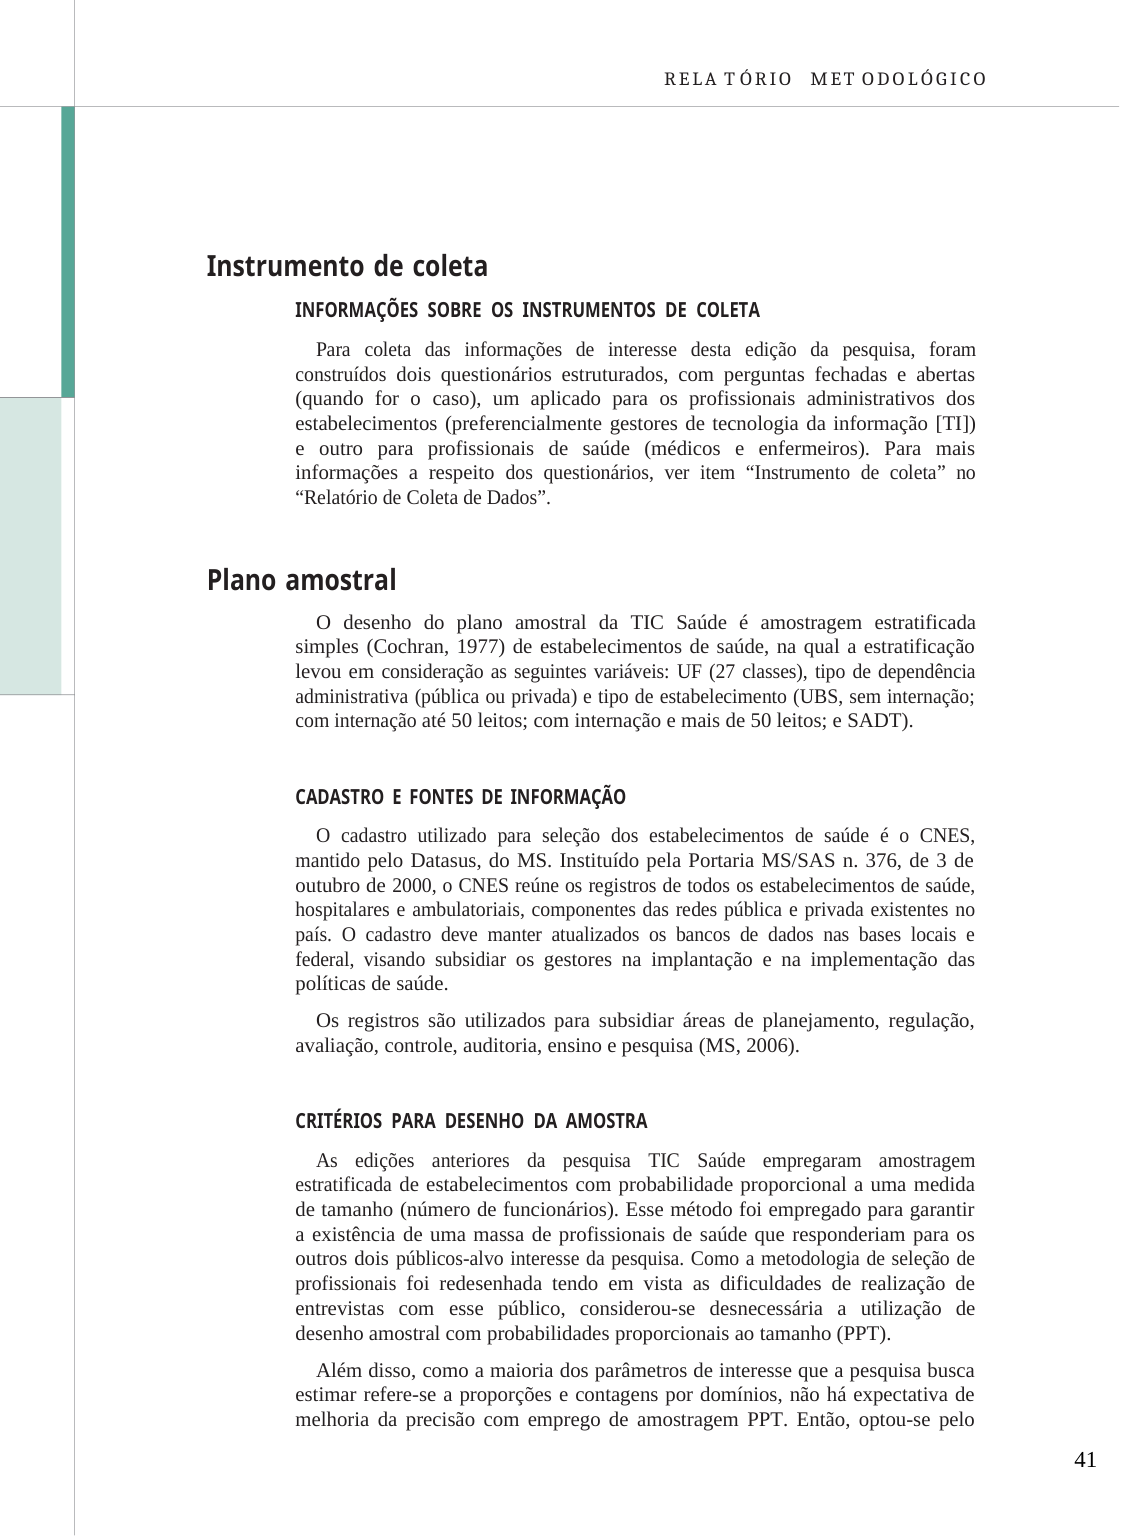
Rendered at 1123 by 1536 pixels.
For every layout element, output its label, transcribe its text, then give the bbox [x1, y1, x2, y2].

text Os registros são utilizados para subsidiar áreas de planejamento, regulação, avaliação, controle, auditoria, ensino e pesquisa (MS, 2006). [295, 1008, 976, 1057]
subtitle CRITÉRIOS PARA DESENHO DA AMOSTRA [295, 1106, 1104, 1135]
text Para coleta das informações de interesse desta edição da pesquisa, foram construídos dois questionários estruturados, com perguntas fechadas e abertas (quando for o caso), um aplicado para os profissionais administrativos dos estabelecimentos (preferencialmente gestores de tecnologia da informação [TI]) e outro para profissionais de saúde (médicos e enfermeiros). Para mais informações a respeito dos questionários, ver item “Instrumento de coleta” no “Relatório de Coleta de Dados”. [295, 337, 976, 509]
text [295, 1358, 976, 1431]
subtitle CADASTRO E FONTES DE INFORMAÇÃO [295, 782, 1104, 811]
subtitle Plano amostral [207, 559, 1104, 599]
subtitle Instrumento de coleta [207, 245, 1104, 285]
text O desenho do plano amostral da TIC Saúde é amostragem estratificada simples (Cochran, 1977) de estabelecimentos de saúde, na qual a estratificação levou em consideração as seguintes variáveis: UF (27 classes), tipo de dependência administrativa (pública ou privada) e tipo de estabelecimento (UBS, sem internação; com internação até 50 leitos; com internação e mais de 50 leitos; e SADT). [295, 610, 976, 732]
text O cadastro utilizado para seleção dos estabelecimentos de saúde é o CNES, mantido pelo Datasus, do MS. Instituído pela Portaria MS/SAS n. 376, de 3 de outubro de 2000, o CNES reúne os registros de todos os estabelecimentos de saúde, hospitalares e ambulatoriais, componentes das redes pública e privada existentes no país. O cadastro deve manter atualizados os bancos de dados nas bases locais e federal, visando subsidiar os gestores na implantação e na implementação das políticas de saúde. [295, 823, 976, 995]
subtitle INFORMAÇÕES SOBRE OS INSTRUMENTOS DE COLETA [295, 296, 1104, 324]
text As edições anteriores da pesquisa TIC Saúde empregaram amostragem estratificada de estabelecimentos com probabilidade proporcional a uma medida de tamanho (número de funcionários). Esse método foi empregado para garantir a existência de uma massa de profissionais de saúde que responderiam para os outros dois públicos-alvo interesse da pesquisa. Como a metodologia de seleção de profissionais foi redesenhada tendo em vista as dificuldades de realização de entrevistas com esse público, considerou-se desnecessária a utilização de desenho amostral com probabilidades proporcionais ao tamanho (PPT). [295, 1148, 976, 1344]
